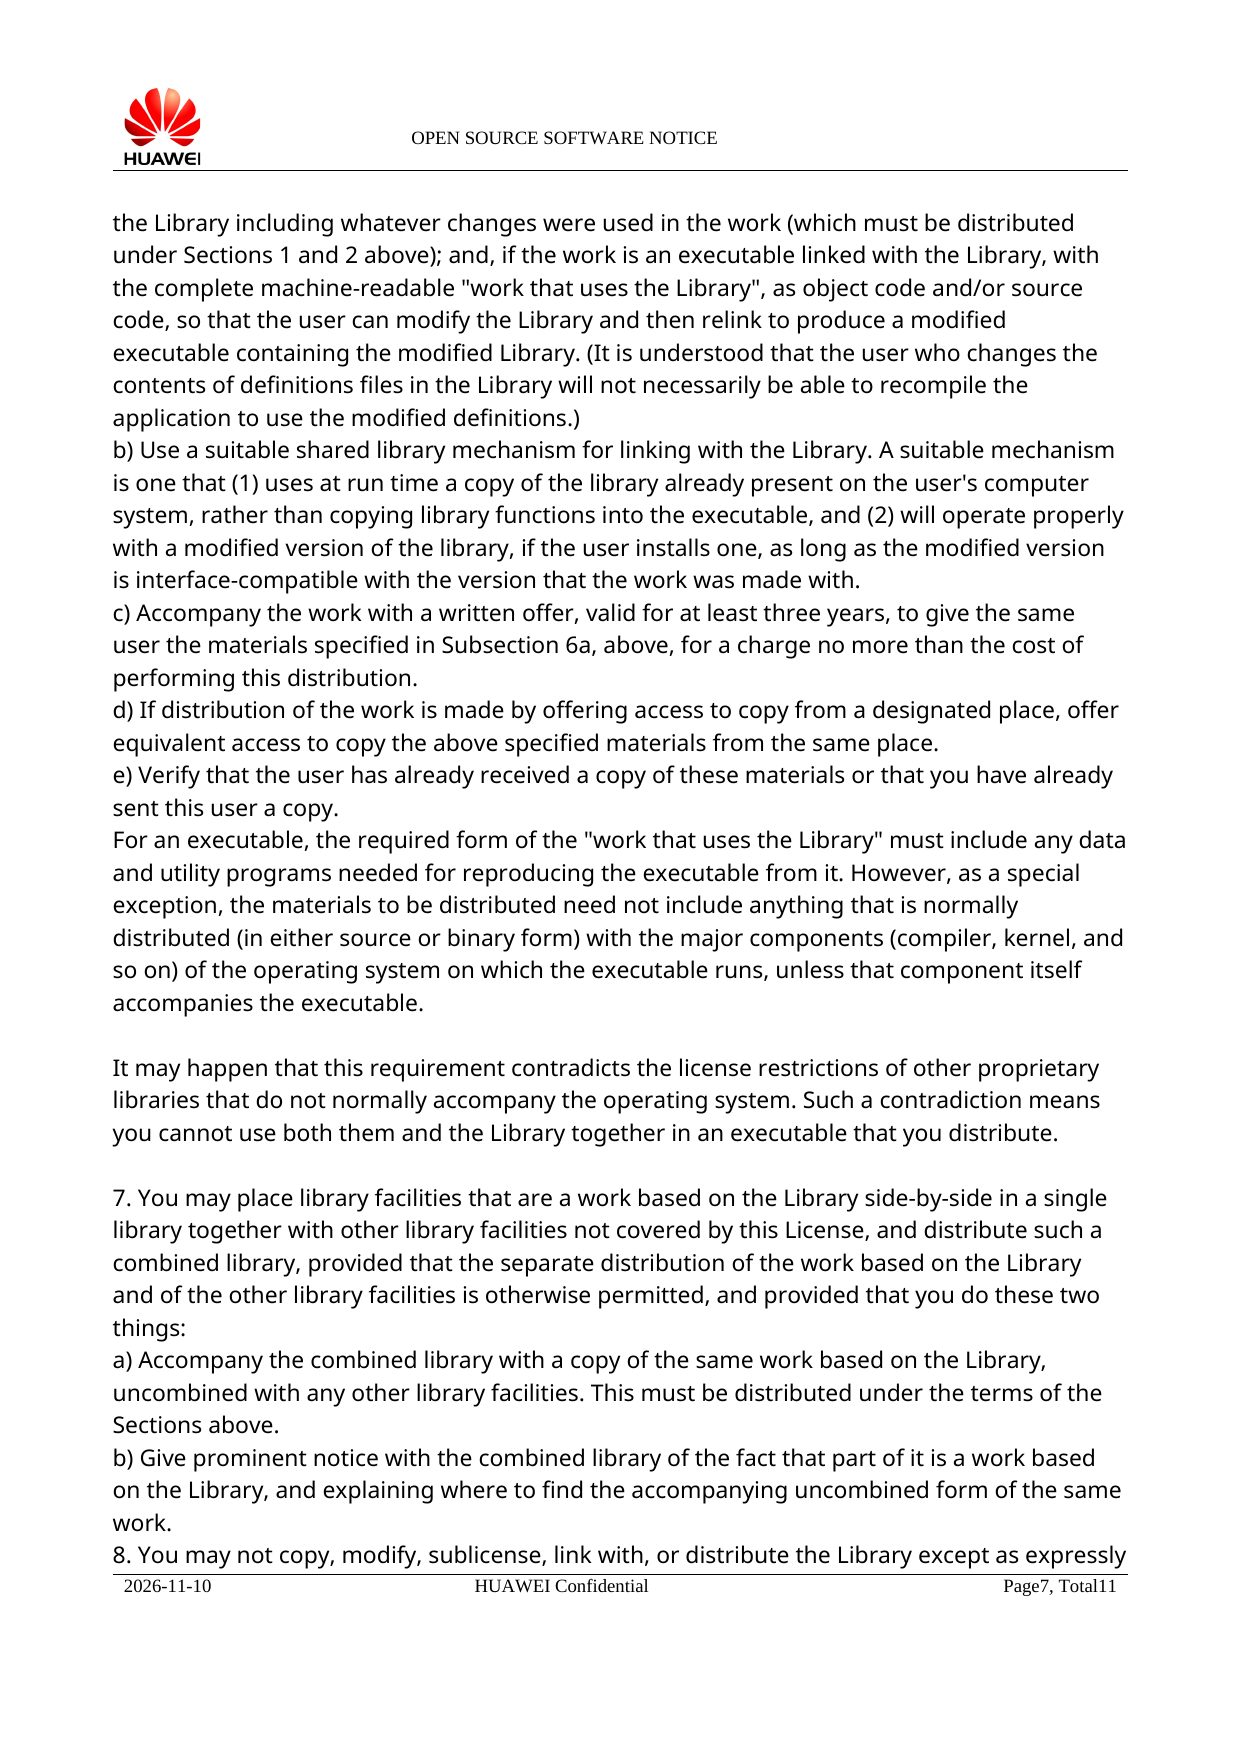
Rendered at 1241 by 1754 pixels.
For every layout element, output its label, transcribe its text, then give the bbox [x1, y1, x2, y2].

text 7. You may place library facilities that are a work based on the Library side-by-side in a single library together with other library facilities not covered by this License, and distribute such a combined library, provided that the separate distribution of the work based on the Library and of the other library facilities is otherwise permitted, and provided that you do these two things: [112, 1181, 1128, 1344]
text b) Use a suitable shared library mechanism for linking with the Library. A suitable mechanism is one that (1) uses at run time a copy of the library already present on the user's computer system, rather than copying library functions into the executable, and (2) will operate properly with a modified version of the library, if the user installs one, as long as the modified version is interface-compatible with the version that the work was made with. [112, 434, 1128, 596]
text d) If distribution of the work is made by offering access to copy from a designated place, offer equivalent access to copy the above specified materials from the same place. [112, 694, 1128, 759]
text It may happen that this requirement contradicts the license restrictions of other proprietary libraries that do not normally accompany the operating system. Such a contradiction means you cannot use both them and the Library together in an executable that you distribute. [112, 1051, 1128, 1149]
text e) Verify that the user has already received a copy of these materials or that you have already sent this user a copy. [112, 759, 1128, 824]
text c) Accompany the work with a written offer, valid for at least three years, to give the same user the materials specified in Subsection 6a, above, for a charge no more than the cost of performing this distribution. [112, 596, 1128, 694]
picture [124, 88, 201, 165]
text a) Accompany the combined library with a copy of the same work based on the Library, uncombined with any other library facilities. This must be distributed under the terms of the Sections above. [112, 1344, 1128, 1441]
text For an executable, the required form of the "work that uses the Library" must include any data and utility programs needed for reproducing the executable from it. However, as a special exception, the materials to be distributed need not include anything that is normally distributed (in either source or binary form) with the major components (compiler, kernel, and so on) of the operating system on which the executable runs, unless that component itself accompanies the executable. [112, 824, 1128, 1019]
text b) Give prominent notice with the combined library of the fact that part of it is a work based on the Library, and explaining where to find the accompanying uncombined form of the same work. [112, 1441, 1128, 1539]
